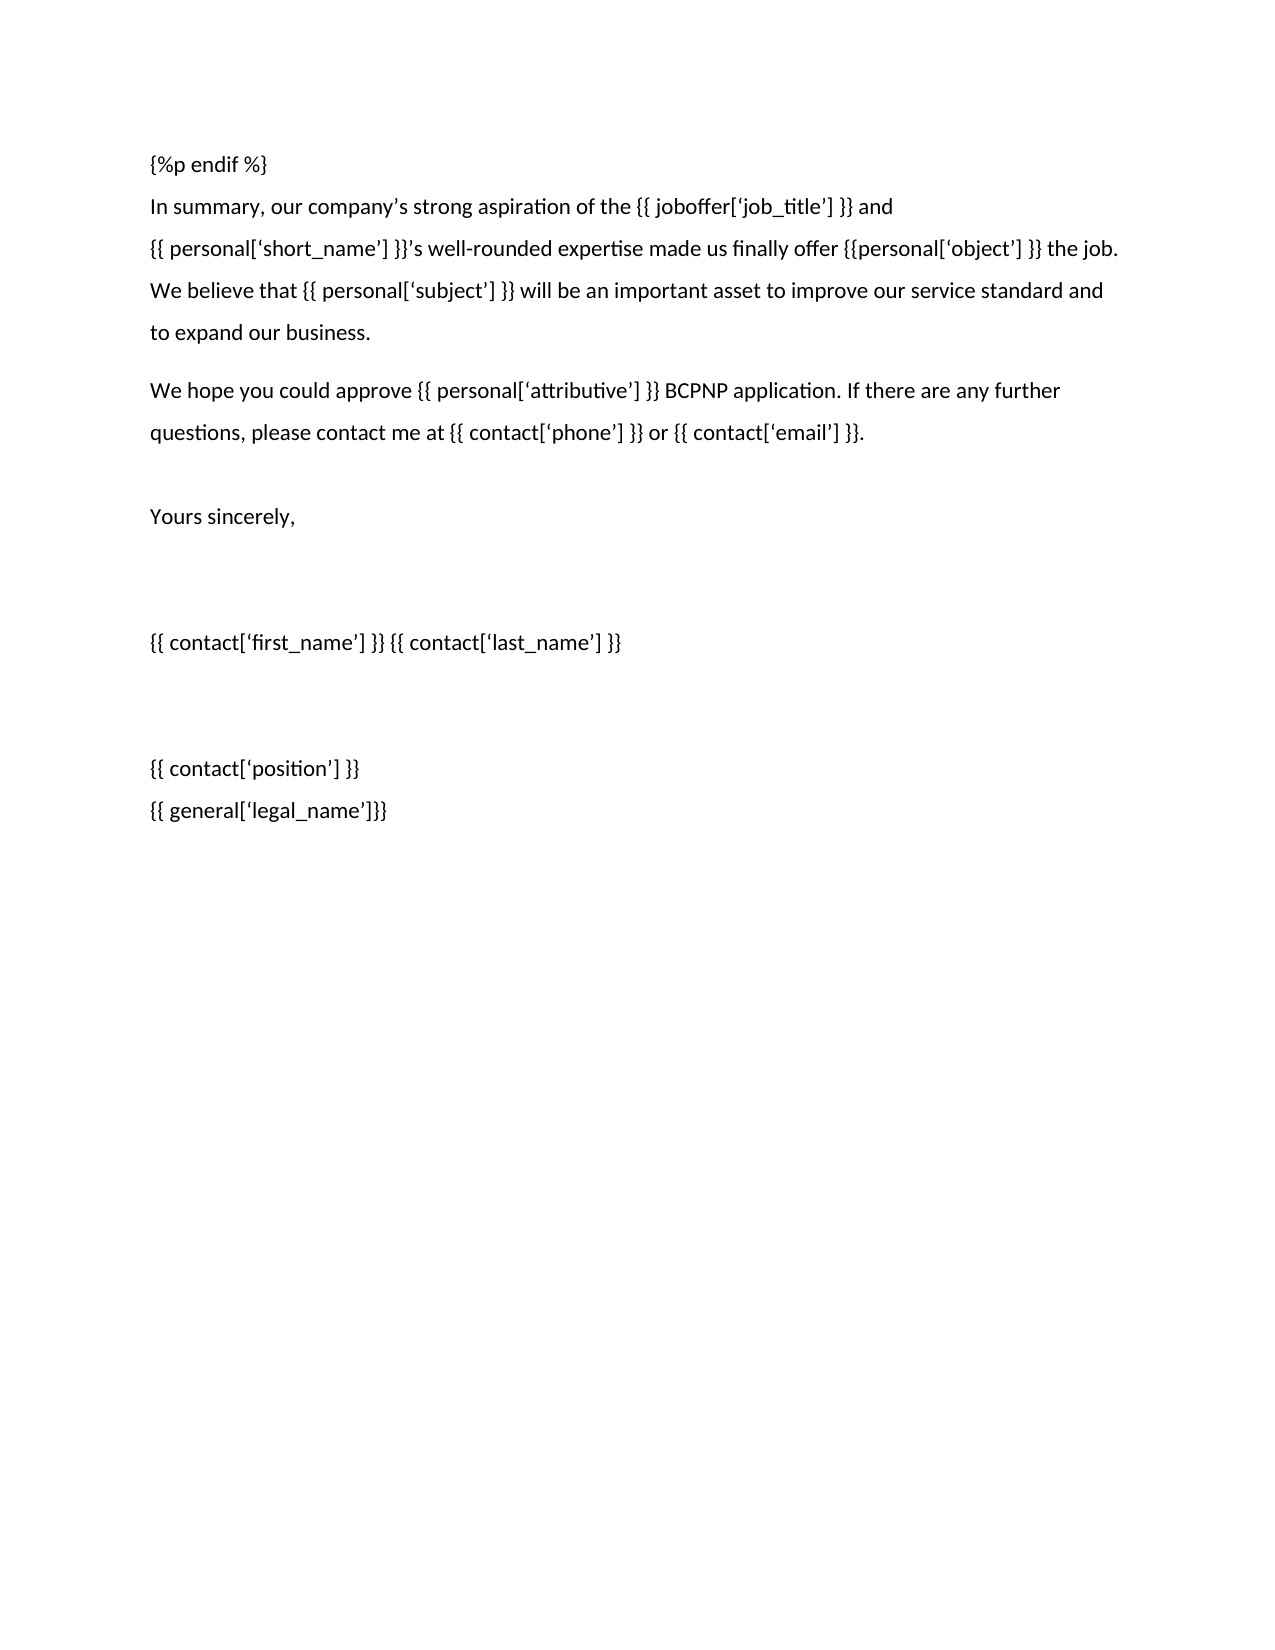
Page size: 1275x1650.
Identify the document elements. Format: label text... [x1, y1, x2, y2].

text {%p endif %} [150, 150, 1125, 178]
text {{ contact[‘position’] }} [150, 754, 1125, 782]
text We hope you could approve {{ personal[‘attributive’] }} BCPNP application. If there are any further questions, please contact me at {{ contact[‘phone’] }} or {{ contact[‘email’] }}. [150, 377, 1125, 447]
text Yours sincerely, [150, 502, 1125, 531]
text In summary, our company’s strong aspiration of the {{ joboffer[‘job_title’] }} and {{ personal[‘short_name’] }}’s well-rounded expertise made us finally offer {{personal[‘object’] }} the job. We believe that {{ personal[‘subject’] }} will be an important asset to improve our service standard and to expand our business. [150, 192, 1125, 346]
text {{ contact[‘first_name’] }} {{ contact[‘last_name’] }} [150, 628, 1125, 656]
text {{ general[‘legal_name’]}} [150, 796, 1125, 824]
